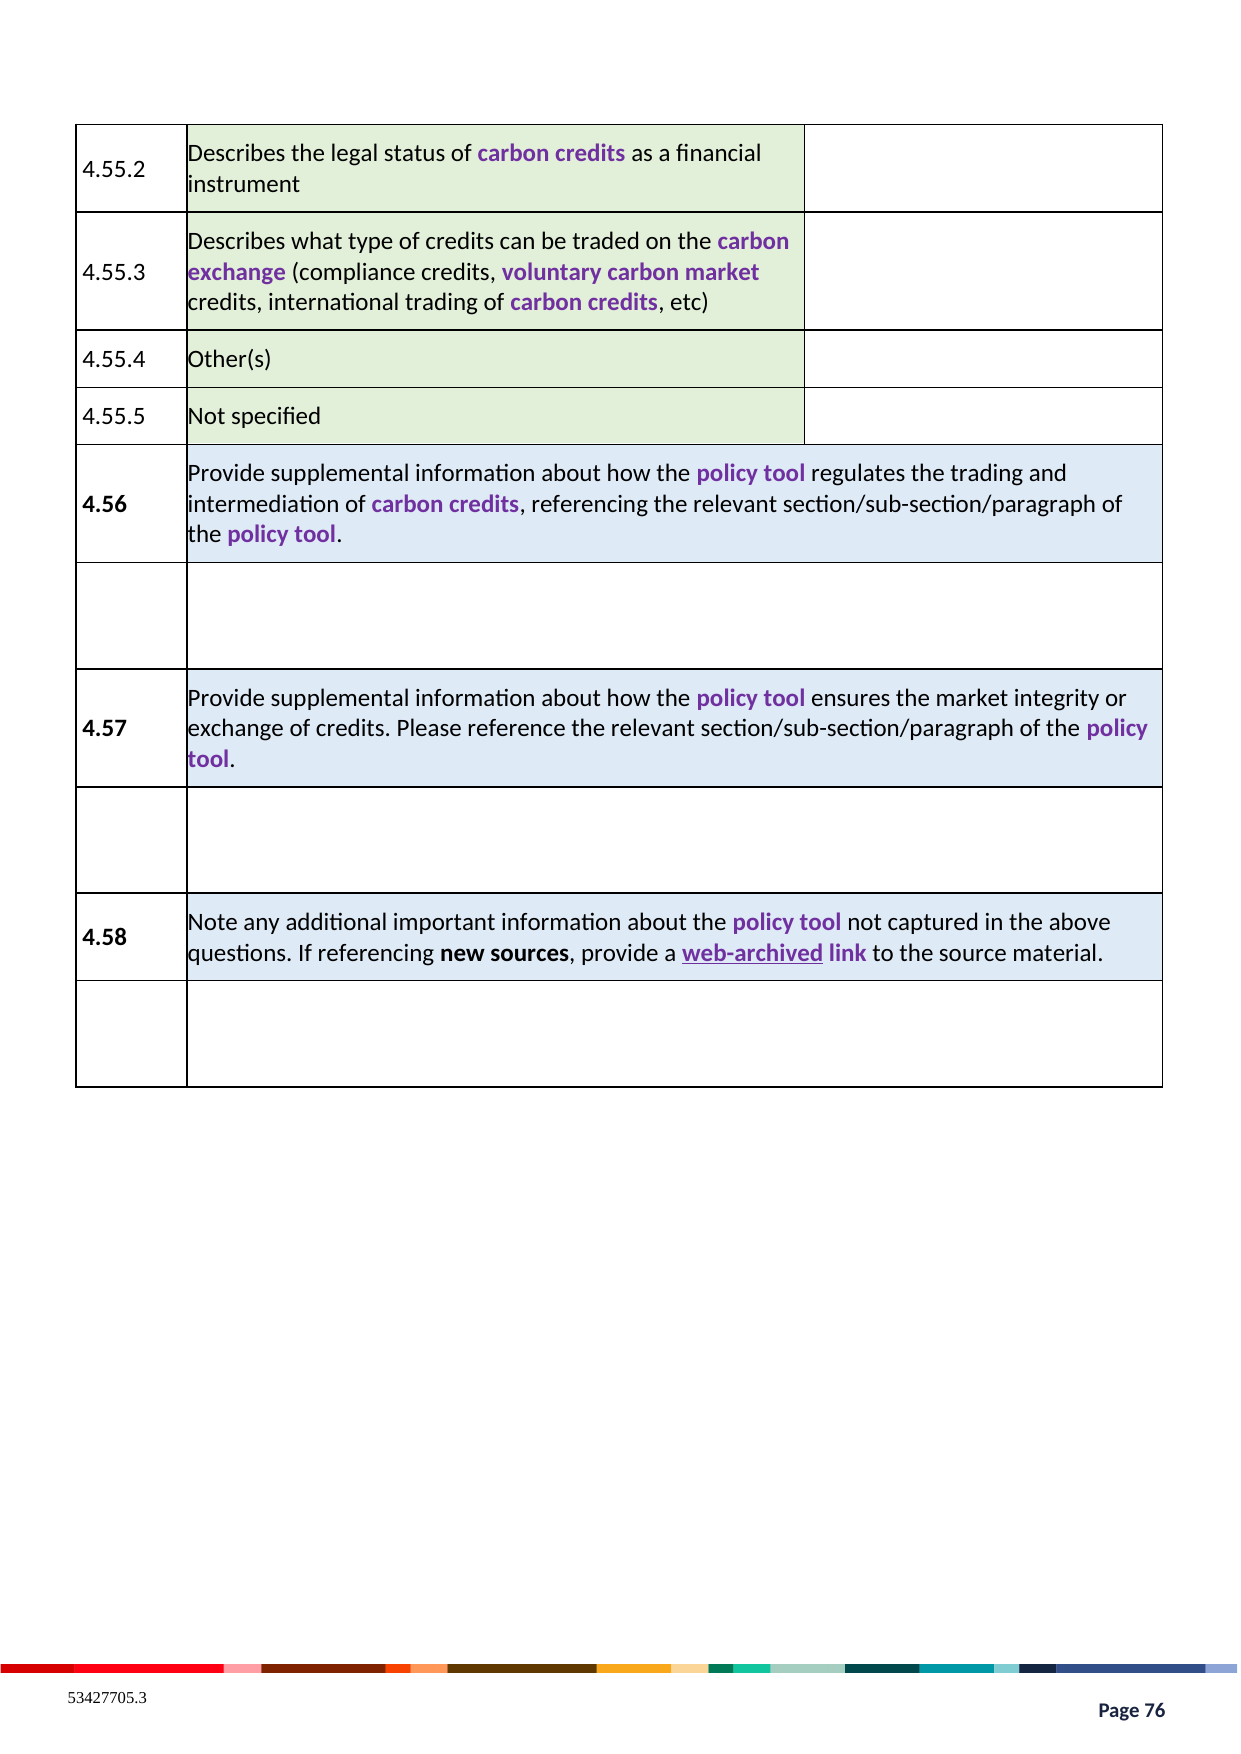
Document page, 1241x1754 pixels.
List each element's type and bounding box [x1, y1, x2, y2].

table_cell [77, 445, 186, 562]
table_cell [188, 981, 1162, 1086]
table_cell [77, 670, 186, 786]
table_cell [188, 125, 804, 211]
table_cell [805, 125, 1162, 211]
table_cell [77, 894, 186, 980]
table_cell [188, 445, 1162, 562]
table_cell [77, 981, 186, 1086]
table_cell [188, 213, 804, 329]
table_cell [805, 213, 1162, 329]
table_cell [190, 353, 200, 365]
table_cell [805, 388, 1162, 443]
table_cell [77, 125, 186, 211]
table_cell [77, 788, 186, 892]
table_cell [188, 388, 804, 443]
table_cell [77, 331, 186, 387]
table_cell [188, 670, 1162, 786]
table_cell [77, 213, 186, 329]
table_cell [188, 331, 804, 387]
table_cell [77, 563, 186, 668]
picture [0, 1664, 1236, 1673]
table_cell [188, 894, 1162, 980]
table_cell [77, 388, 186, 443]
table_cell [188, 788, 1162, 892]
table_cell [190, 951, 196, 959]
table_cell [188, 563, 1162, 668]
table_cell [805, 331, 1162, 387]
